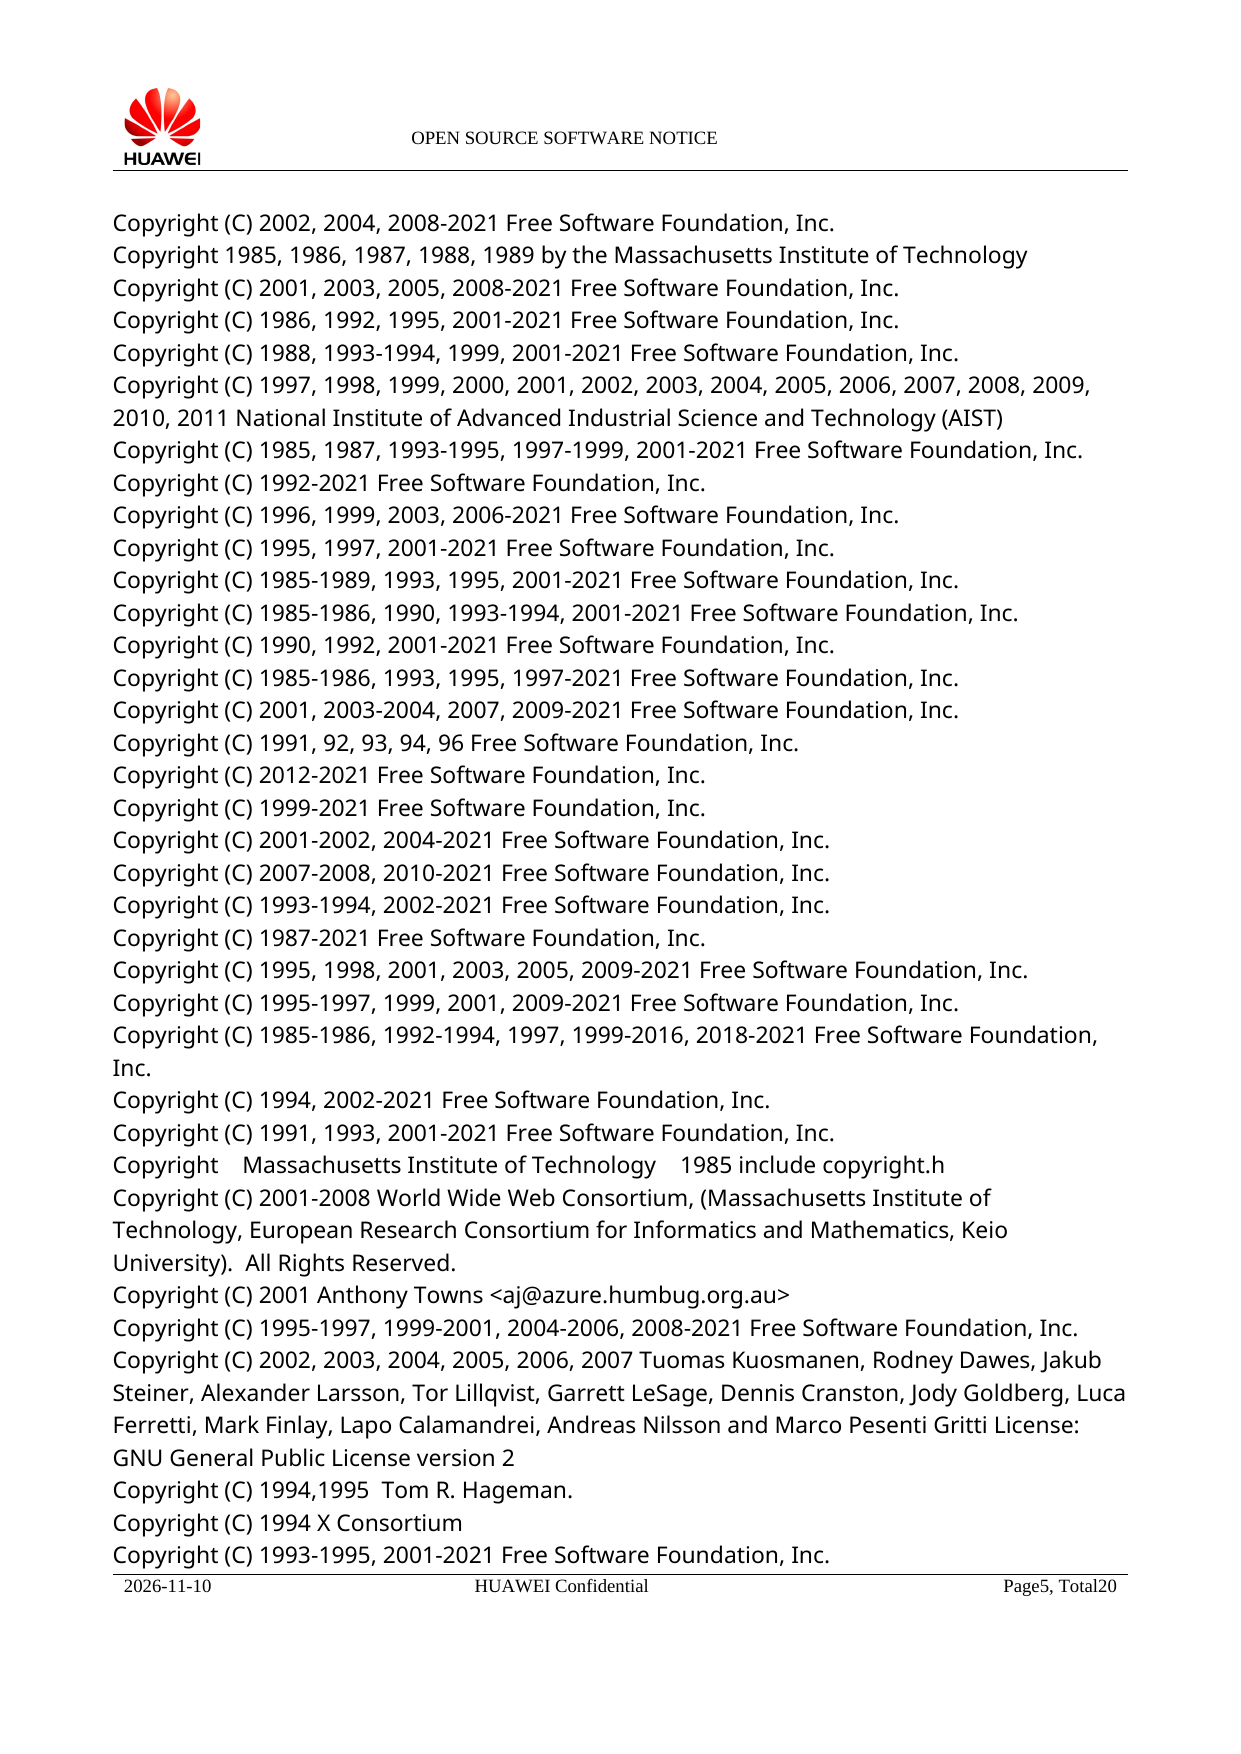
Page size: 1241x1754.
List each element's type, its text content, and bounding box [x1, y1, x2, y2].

picture [124, 88, 201, 165]
